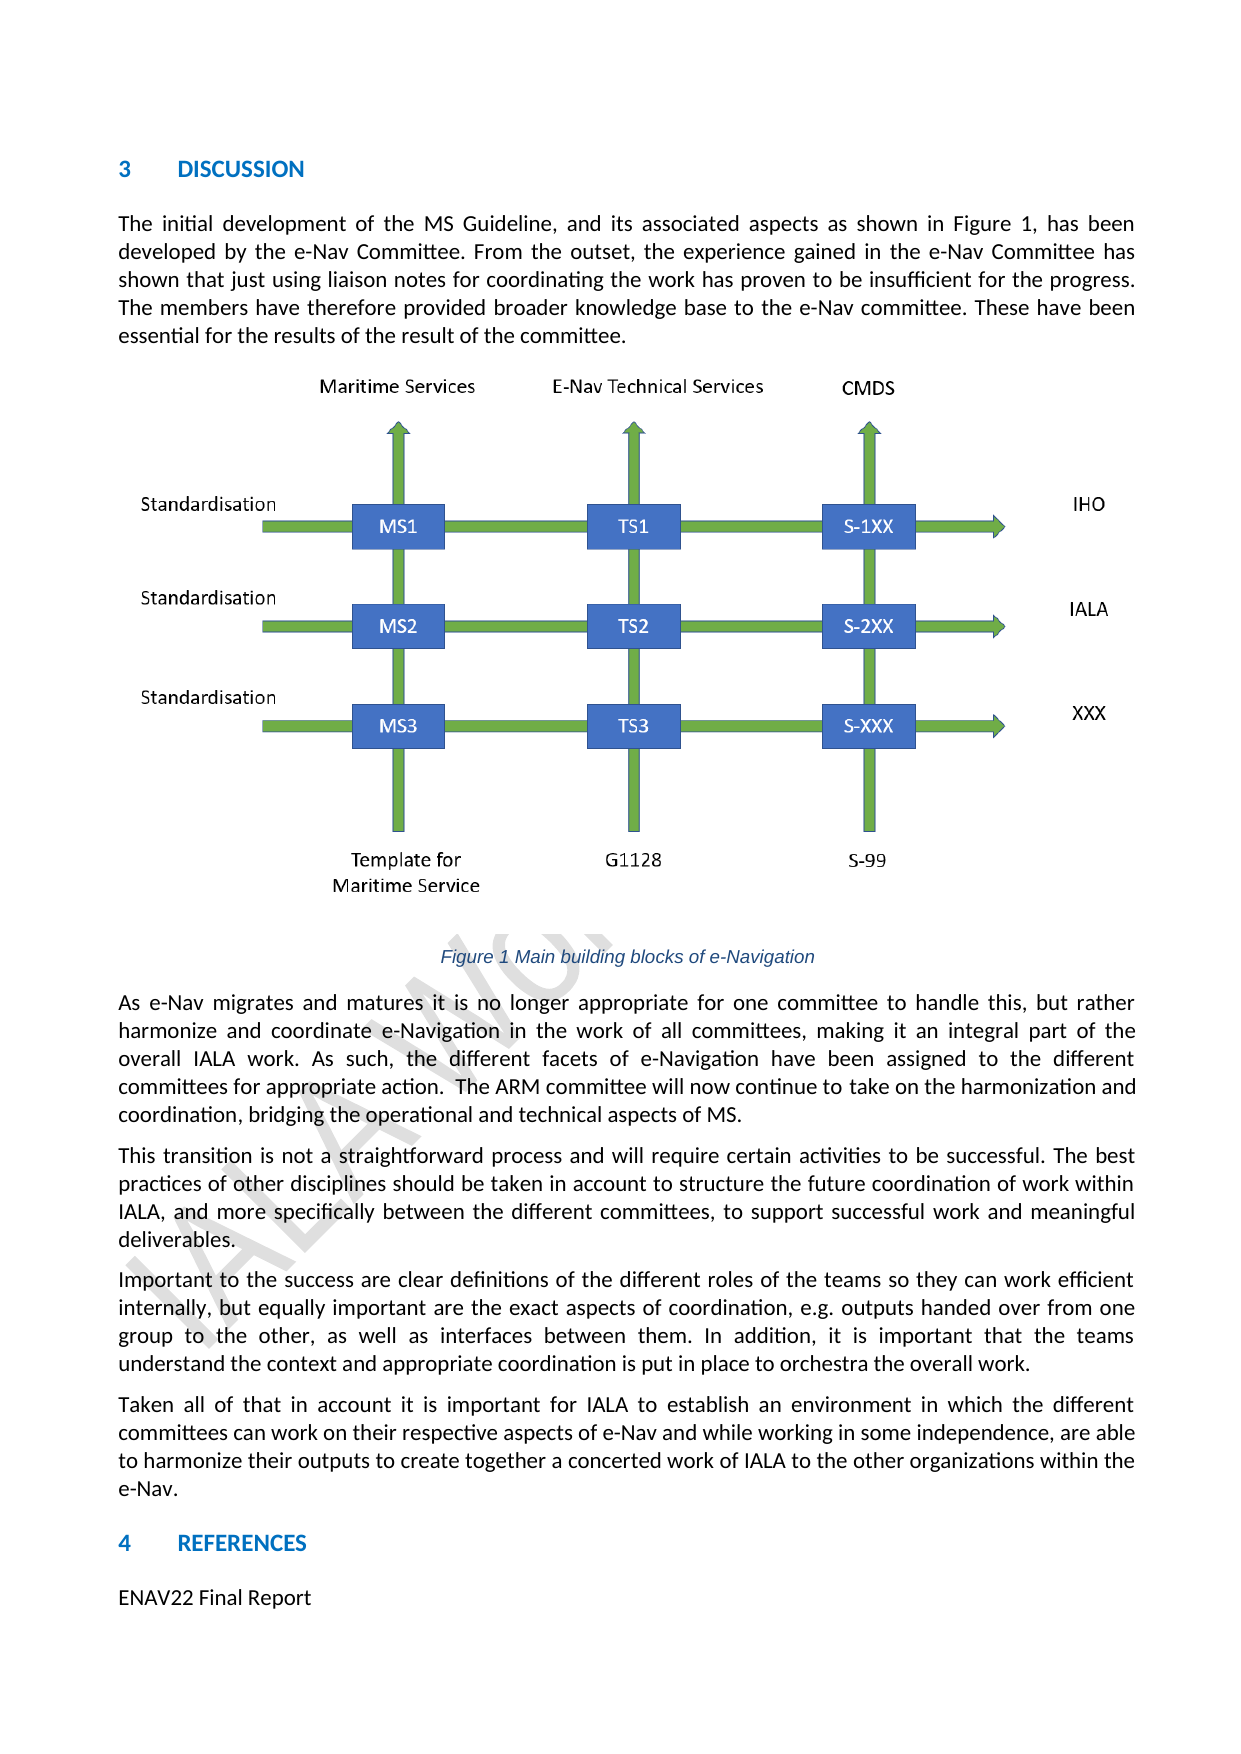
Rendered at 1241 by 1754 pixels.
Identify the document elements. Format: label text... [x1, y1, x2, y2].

text ENAV22 Final Report [118, 1583, 1137, 1611]
text Taken all of that in account it is important for IALA to establish an environment in which the different committees can work on their respective aspects of e-Nav and while working in some independence, are able to harmonize their outputs to create together a concerted work of IALA to the other organizations within the e-Nav. [118, 1390, 1137, 1502]
text Important to the success are clear definitions of the different roles of the teams so they can work efficient internally, but equally important are the exact aspects of coordination, e.g. outputs handed over from one group to the other, as well as interfaces between them. In addition, it is important that the teams understand the context and appropriate coordination is put in place to orchestra the overall work. [118, 1266, 1137, 1378]
text This transition is not a straightforward process and will require certain activities to be successful. The best practices of other disciplines should be taken in account to structure the future coordination of work within IALA, and more specifically between the different committees, to support successful work and meaningful deliverables. [118, 1141, 1137, 1253]
subtitle References [118, 1527, 1137, 1558]
text Figure 1 Main building blocks of e-Navigation [118, 946, 1137, 967]
picture [118, 361, 1137, 934]
text The initial development of the MS Guideline, and its associated aspects as shown in Figure 1, has been developed by the e-Nav Committee. From the outset, the experience gained in the e-Nav Committee has shown that just using liaison notes for coordinating the work has proven to be insufficient for the progress. The members have therefore provided broader knowledge base to the e-Nav committee. These have been essential for the results of the result of the committee. [118, 209, 1137, 349]
text As e-Nav migrates and matures it is no longer appropriate for one committee to handle this, but rather harmonize and coordinate e-Navigation in the work of all committees, making it an integral part of the overall IALA work. As such, the different facets of e-Navigation have been assigned to the different committees for appropriate action. The ARM committee will now continue to take on the harmonization and coordination, bridging the operational and technical aspects of MS. [118, 988, 1137, 1128]
subtitle Discussion [118, 153, 1137, 184]
